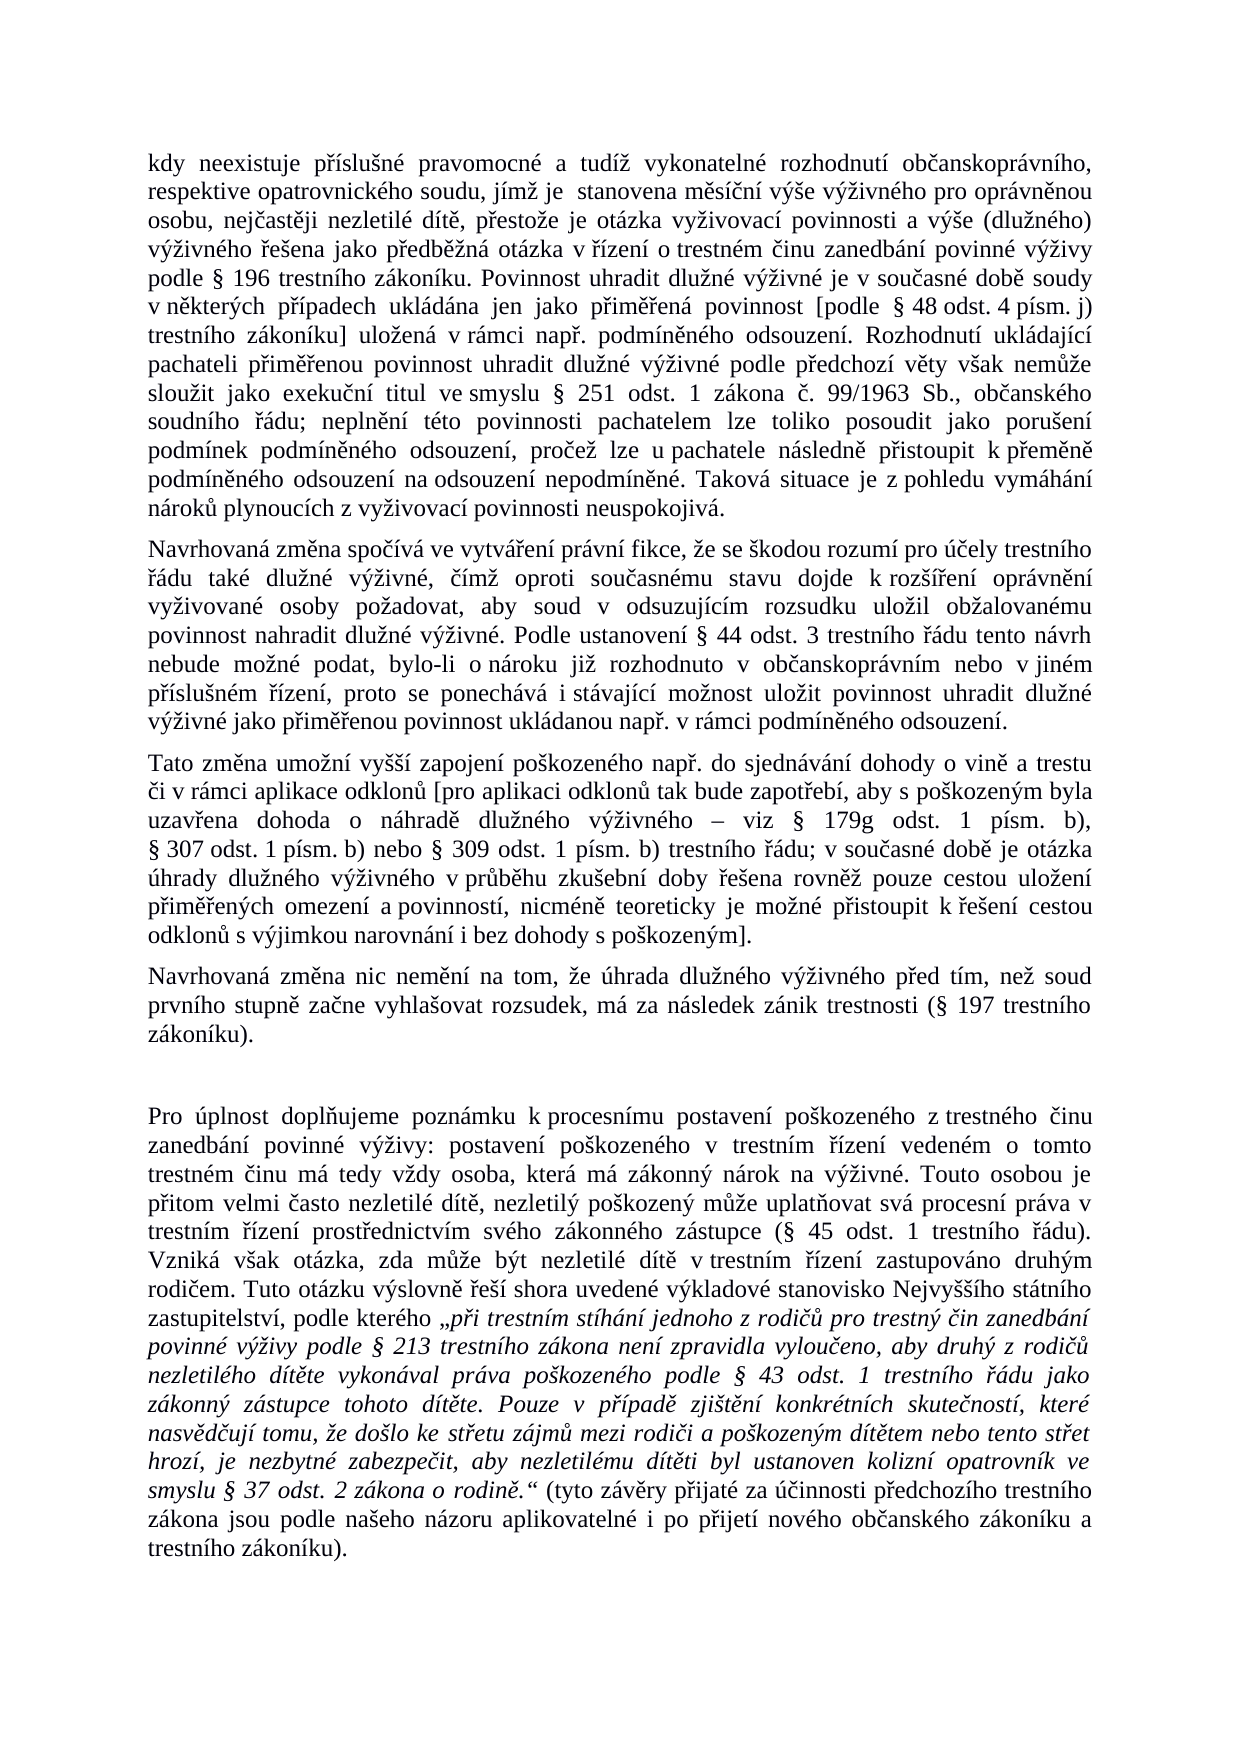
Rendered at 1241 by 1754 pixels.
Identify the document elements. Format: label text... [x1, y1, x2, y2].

text Pro úplnost doplňujeme poznámku k procesnímu postavení poškozeného z trestného činu zanedbání povinné výživy: postavení poškozeného v trestním řízení vedeném o tomto trestném činu má tedy vždy osoba, která má zákonný nárok na výživné. Touto osobou je přitom velmi často nezletilé dítě, nezletilý poškozený může uplatňovat svá procesní práva v trestním řízení prostřednictvím svého zákonného zástupce (§ 45 odst. 1 trestního řádu). Vzniká však otázka, zda může být nezletilé dítě v trestním řízení zastupováno druhým rodičem. Tuto otázku výslovně řeší shora uvedené výkladové stanovisko Nejvyššího státního zastupitelství, podle kterého „při trestním stíhání jednoho z rodičů pro trestný čin zanedbání povinné výživy podle § 213 trestního zákona není zpravidla vyloučeno, aby druhý z rodičů nezletilého dítěte vykonával práva poškozeného podle § 43 odst. 1 trestního řádu jako zákonný zástupce tohoto dítěte. Pouze v případě zjištění konkrétních skutečností, které nasvědčují tomu, že došlo ke střetu zájmů mezi rodiči a poškozeným dítětem nebo tento střet hrozí, je nezbytné zabezpečit, aby nezletilému dítěti byl ustanoven kolizní opatrovník ve smyslu § 37 odst. 2 zákona o rodině.“ (tyto závěry přijaté za účinnosti předchozího trestního zákona jsou podle našeho názoru aplikovatelné i po přijetí nového občanského zákoníku a trestního zákoníku). [148, 1101, 1093, 1561]
text Navrhovaná změna nic nemění na tom, že úhrada dlužného výživného před tím, než soud prvního stupně začne vyhlašovat rozsudek, má za následek zánik trestnosti (§ 197 trestního zákoníku). [148, 961, 1093, 1048]
text Navrhovaná změna spočívá ve vytváření právní fikce, že se škodou rozumí pro účely trestního řádu také dlužné výživné, čímž oproti současnému stavu dojde k rozšíření oprávnění vyživované osoby požadovat, aby soud v odsuzujícím rozsudku uložil obžalovanému povinnost nahradit dlužné výživné. Podle ustanovení § 44 odst. 3 trestního řádu tento návrh nebude možné podat, bylo-li o nároku již rozhodnuto v občanskoprávním nebo v jiném příslušném řízení, proto se ponechává i stávající možnost uložit povinnost uhradit dlužné výživné jako přiměřenou povinnost ukládanou např. v rámci podmíněného odsouzení. [148, 534, 1093, 735]
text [148, 148, 1093, 521]
text Tato změna umožní vyšší zapojení poškozeného např. do sjednávání dohody o vině a trestu či v rámci aplikace odklonů [pro aplikaci odklonů tak bude zapotřebí, aby s poškozeným byla uzavřena dohoda o náhradě dlužného výživného – viz § 179g odst. 1 písm. b), § 307 odst. 1 písm. b) nebo § 309 odst. 1 písm. b) trestního řádu; v současné době je otázka úhrady dlužného výživného v průběhu zkušební doby řešena rovněž pouze cestou uložení přiměřených omezení a povinností, nicméně teoreticky je možné přistoupit k řešení cestou odklonů s výjimkou narovnání i bez dohody s poškozeným]. [148, 748, 1093, 949]
